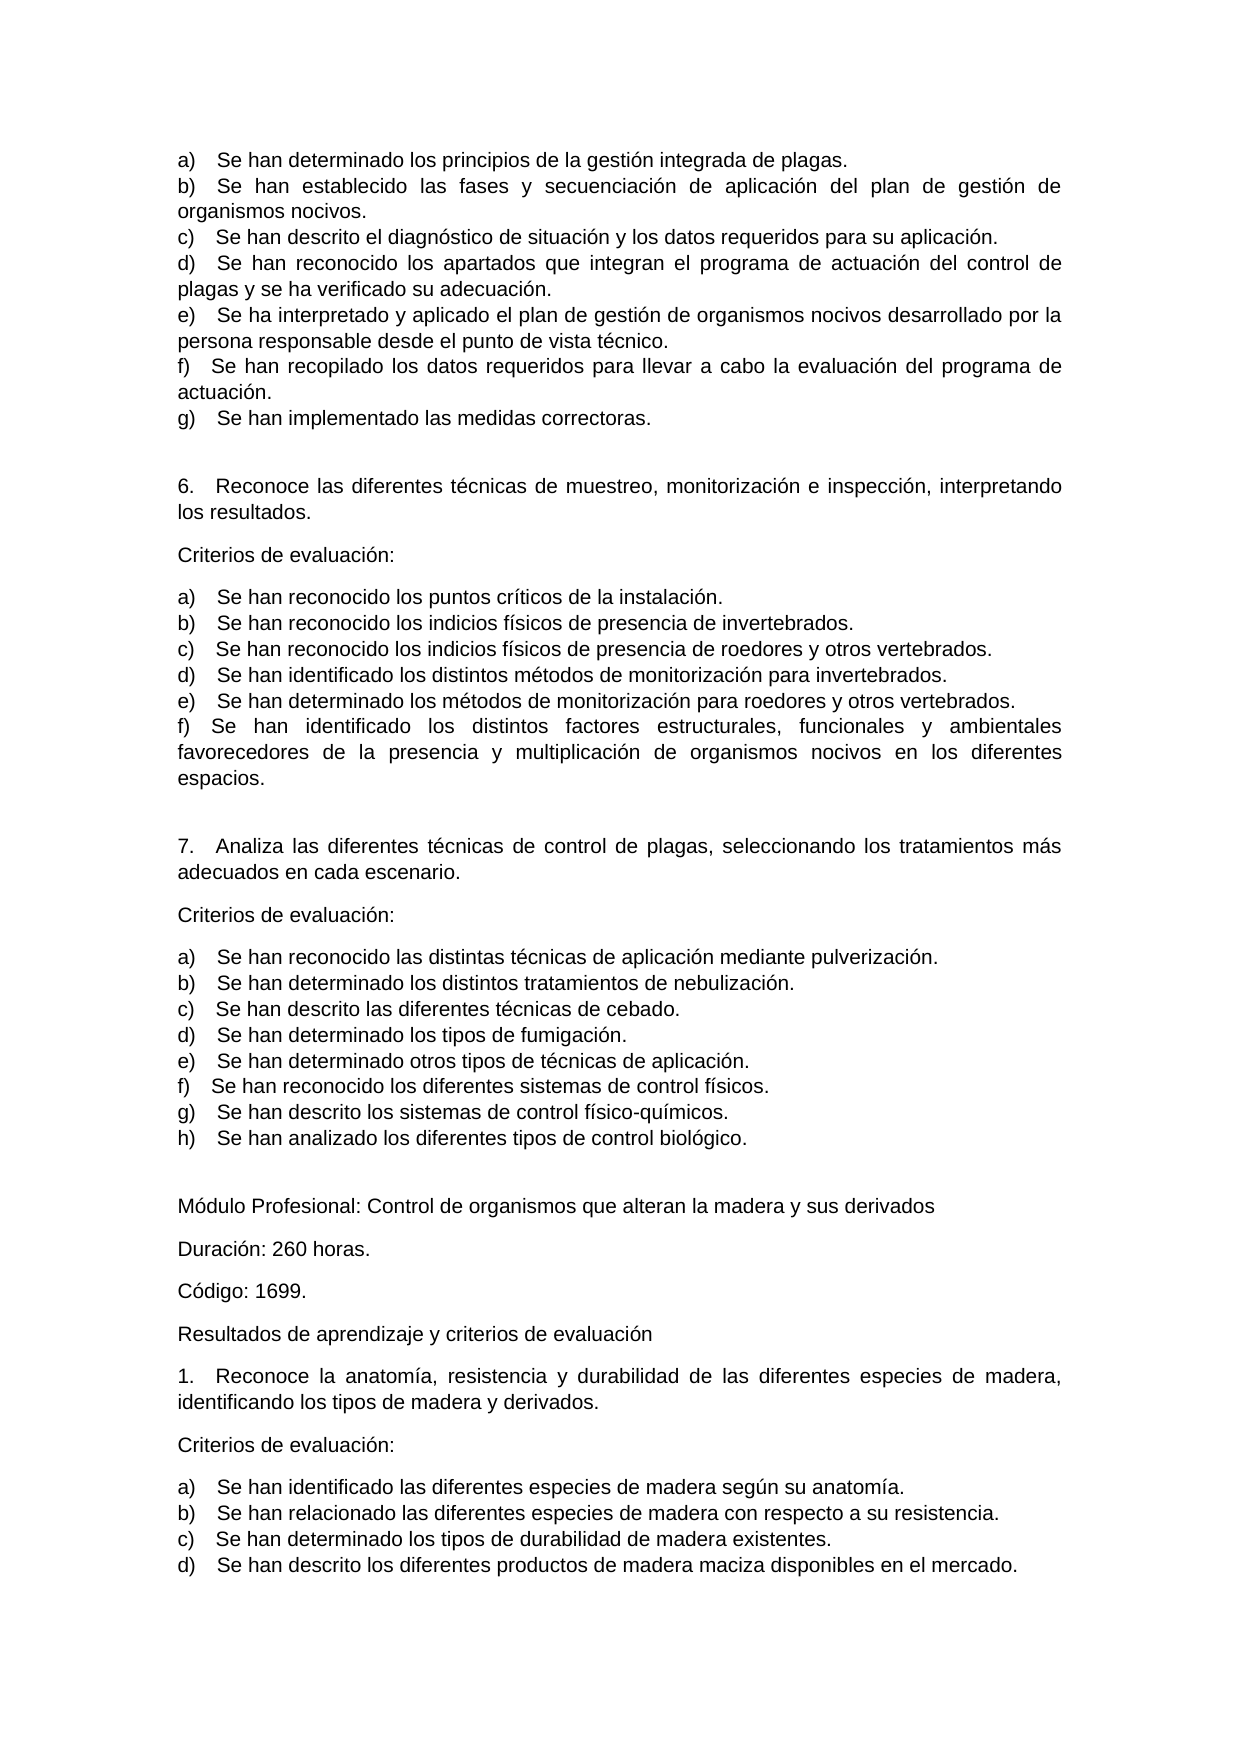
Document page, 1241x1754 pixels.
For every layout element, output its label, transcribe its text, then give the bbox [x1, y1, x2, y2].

text f) Se han reconocido los diferentes sistemas de control físicos. [177, 1074, 1063, 1098]
text g) Se han descrito los sistemas de control físico-químicos. [177, 1100, 1063, 1124]
text f) Se han identificado los distintos factores estructurales, funcionales y ambientales favorecedores de la presencia y multiplicación de organismos nocivos en los diferentes espacios. [177, 714, 1063, 790]
text d) Se han identificado los distintos métodos de monitorización para invertebrados. [177, 663, 1063, 687]
text Criterios de evaluación: [177, 1433, 1063, 1457]
text d) Se han reconocido los apartados que integran el programa de actuación del control de plagas y se ha verificado su adecuación. [177, 251, 1063, 301]
text 7. Analiza las diferentes técnicas de control de plagas, seleccionando los tratamientos más adecuados en cada escenario. [177, 834, 1063, 884]
text f) Se han recopilado los datos requeridos para llevar a cabo la evaluación del programa de actuación. [177, 354, 1063, 404]
text c) Se han reconocido los indicios físicos de presencia de roedores y otros vertebrados. [177, 637, 1063, 661]
text b) Se han relacionado las diferentes especies de madera con respecto a su resistencia. [177, 1501, 1063, 1525]
text e) Se ha interpretado y aplicado el plan de gestión de organismos nocivos desarrollado por la persona responsable desde el punto de vista técnico. [177, 303, 1063, 352]
text b) Se han reconocido los indicios físicos de presencia de invertebrados. [177, 611, 1063, 635]
text Código: 1699. [177, 1279, 1063, 1303]
text a) Se han identificado las diferentes especies de madera según su anatomía. [177, 1475, 1063, 1499]
text a) Se han reconocido las distintas técnicas de aplicación mediante pulverización. [177, 945, 1063, 969]
text g) Se han implementado las medidas correctoras. [177, 406, 1063, 430]
text c) Se han determinado los tipos de durabilidad de madera existentes. [177, 1527, 1063, 1551]
text d) Se han determinado los tipos de fumigación. [177, 1023, 1063, 1047]
text Módulo Profesional: Control de organismos que alteran la madera y sus derivados [177, 1194, 1063, 1218]
text c) Se han descrito el diagnóstico de situación y los datos requeridos para su aplicación. [177, 225, 1063, 249]
text c) Se han descrito las diferentes técnicas de cebado. [177, 997, 1063, 1021]
text a) Se han reconocido los puntos críticos de la instalación. [177, 585, 1063, 609]
text Resultados de aprendizaje y criterios de evaluación [177, 1322, 1063, 1346]
text a) Se han determinado los principios de la gestión integrada de plagas. [177, 148, 1063, 172]
text Criterios de evaluación: [177, 903, 1063, 927]
text b) Se han establecido las fases y secuenciación de aplicación del plan de gestión de organismos nocivos. [177, 173, 1063, 223]
text h) Se han analizado los diferentes tipos de control biológico. [177, 1126, 1063, 1150]
text 6. Reconoce las diferentes técnicas de muestreo, monitorización e inspección, interpretando los resultados. [177, 474, 1063, 524]
text Duración: 260 horas. [177, 1237, 1063, 1261]
text d) Se han descrito los diferentes productos de madera maciza disponibles en el mercado. [177, 1553, 1063, 1577]
text Criterios de evaluación: [177, 543, 1063, 567]
text 1. Reconoce la anatomía, resistencia y durabilidad de las diferentes especies de madera, identificando los tipos de madera y derivados. [177, 1364, 1063, 1414]
text b) Se han determinado los distintos tratamientos de nebulización. [177, 971, 1063, 995]
text e) Se han determinado otros tipos de técnicas de aplicación. [177, 1048, 1063, 1072]
text e) Se han determinado los métodos de monitorización para roedores y otros vertebrados. [177, 688, 1063, 712]
